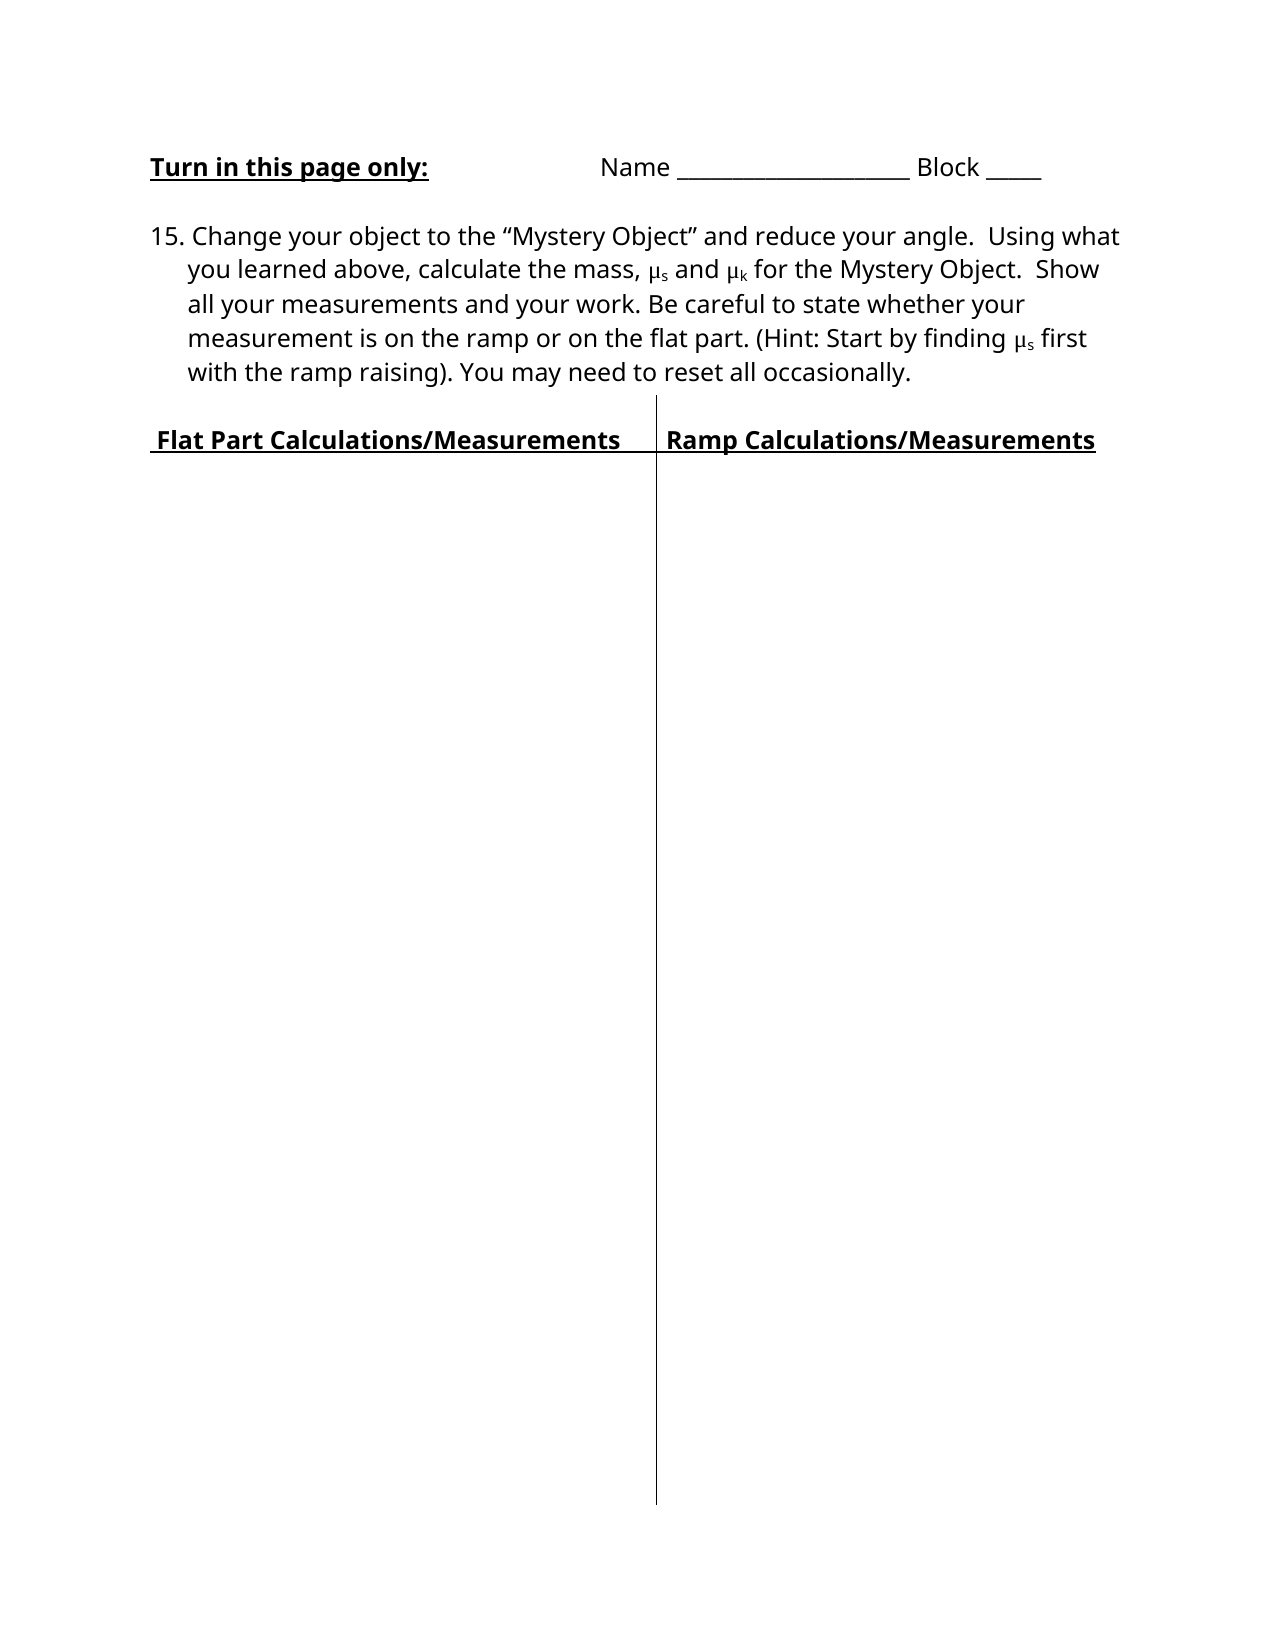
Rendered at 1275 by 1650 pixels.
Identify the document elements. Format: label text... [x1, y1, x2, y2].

text Flat Part Calculations/Measurements Ramp Calculations/Measurements [150, 422, 656, 451]
text 15. Change your object to the “Mystery Object” and reduce your angle. Using what you learned above, calculate the mass, μs and μk for the Mystery Object. Show all your measurements and your work. Be careful to state whether your measurement is on the ramp or on the flat part. (Hint: Start by finding μs first with the ramp raising). You may need to reset all occasionally. [150, 218, 1125, 388]
text Flat Part Calculations/Measurements Ramp Calculations/Measurements [657, 422, 1125, 457]
text Turn in this page only: Name _____________________ Block _____ [150, 150, 1125, 184]
